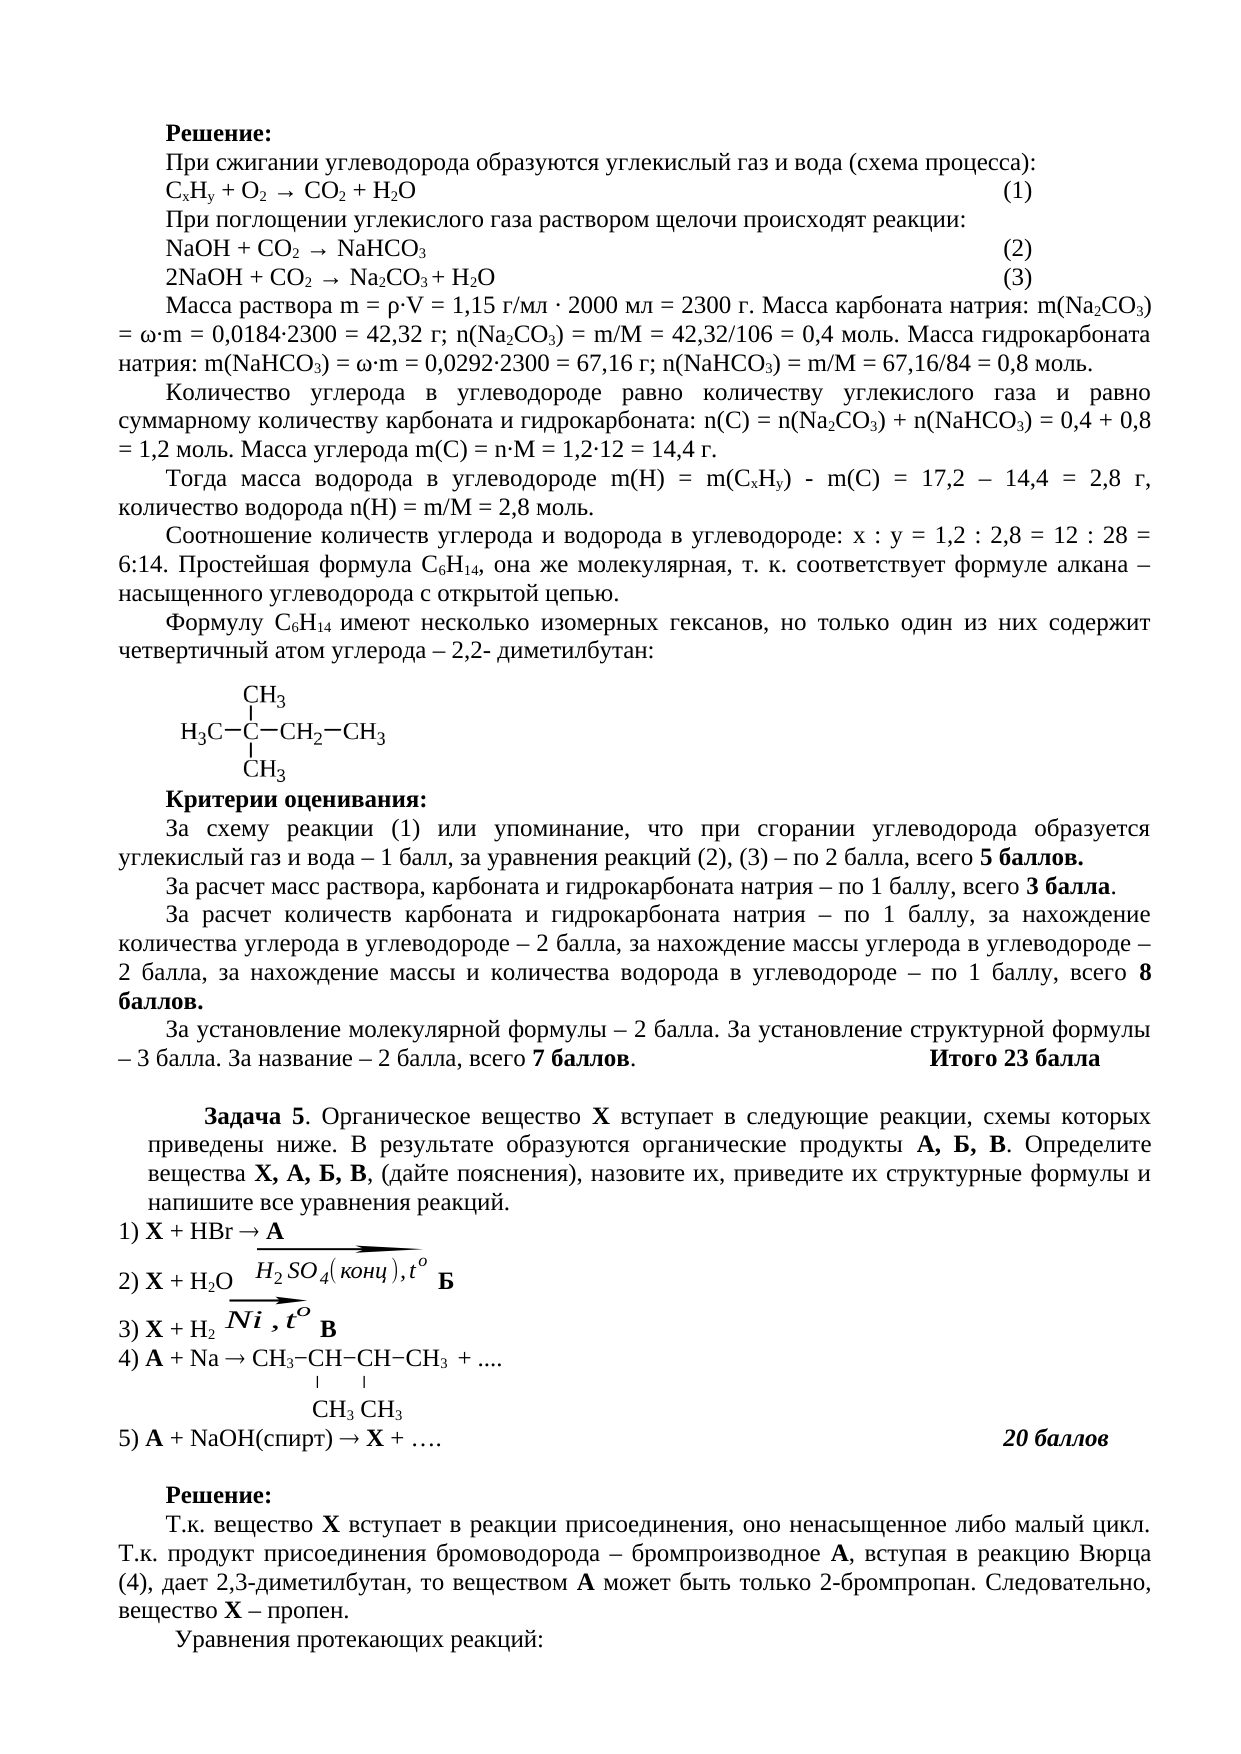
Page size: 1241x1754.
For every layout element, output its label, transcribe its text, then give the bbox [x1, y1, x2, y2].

text Т.к. вещество X вступает в реакции присоединения, оно ненасыщенное либо малый цикл. Т.к. продукт присоединения бромоводорода – бромпроизводное А, вступая в реакцию Вюрца (4), дает 2,3-диметилбутан, то веществом А может быть только 2-бромпропан. Следовательно, вещество X – пропен. [118, 1509, 1152, 1624]
list При сжигании углеводорода образуются углекислый газ и вода (схема процесса): [118, 147, 1152, 176]
text 4) А + Na CH3−CH−CH−CH3 + .... [118, 1343, 1152, 1372]
text Соотношение количеств углерода и водорода в углеводороде: x : y = 1,2 : 2,8 = 12 : 28 = 6:14. Простейшая формула С6H14, она же молекулярная, т. к. соответствует формуле алкана – насыщенного углеводорода с открытой цепью. [118, 521, 1152, 607]
text За установление молекулярной формулы – 2 балла. За установление структурной формулы – 3 балла. За название – 2 балла, всего 7 баллов. Итого 23 балла [118, 1014, 1152, 1072]
text За схему реакции (1) или упоминание, что при сгорании углеводорода образуется углекислый газ и вода – 1 балл, за уравнения реакций (2), (3) – по 2 балла, всего 5 баллов. [118, 813, 1152, 871]
text Формулу С6H14 имеют несколько изомерных гексанов, но только один из них содержит четвертичный атом углерода – 2,2- диметилбутан: [118, 607, 1152, 664]
text За расчет количеств карбоната и гидрокарбоната натрия – по 1 баллу, за нахождение количества углерода в углеводороде – 2 балла, за нахождение массы углерода в углеводороде – 2 балла, за нахождение массы и количества водорода в углеводороде – по 1 баллу, всего 8 баллов. [118, 899, 1152, 1014]
text 5) А + NaOH(спирт) X + …. 20 баллов [118, 1423, 1152, 1452]
text При поглощении углекислого газа раствором щелочи происходят реакции: [118, 204, 1152, 233]
text Масса раствора m = ρ∙V = 1,15 г/мл ∙ 2000 мл = 2300 г. Масса карбоната натрия: m(Na2CO3) = ω∙m = 0,0184∙2300 = 42,32 г; n(Na2CO3) = m/M = 42,32/106 = 0,4 моль. Масса гидрокарбоната натрия: m(NaHCO3) = ω∙m = 0,0292∙2300 = 67,16 г; n(NaHCO3) = m/M = 67,16/84 = 0,8 моль. [118, 291, 1152, 377]
text NaOH + CO2 → NaHCO3 (2) [118, 233, 1152, 262]
text 1) X + HBr A [118, 1216, 1152, 1244]
text Тогда масса водорода в углеводороде m(H) = m(CxHy) - m(C) = 17,2 – 14,4 = 2,8 г, количество водорода n(H) = m/M = 2,8 моль. [118, 463, 1152, 521]
list CxHy + O2 → CO2 + H2O (1) [118, 176, 1152, 204]
text 2NaOH + CO2 → Na2CO3 + H2O (3) [118, 262, 1152, 291]
text Решение: [118, 118, 1152, 147]
text За расчет масс раствора, карбоната и гидрокарбоната натрия – по 1 баллу, всего 3 балла. [118, 871, 1152, 899]
text Задача 5. Органическое вещество X вступает в следующие реакции, схемы которых приведены ниже. В результате образуются органические продукты А, Б, В. Определите вещества X, А, Б, В, (дайте пояснения), назовите их, приведите их структурные формулы и напишите все уравнения реакций. [148, 1101, 1152, 1216]
text 3) X + H2 В [118, 1295, 1152, 1343]
text 2) X + H2O Б [118, 1244, 1152, 1295]
picture [165, 664, 389, 785]
text Критерии оценивания: [118, 784, 1152, 813]
text Уравнения протекающих реакций: [118, 1624, 1152, 1653]
text Решение: [118, 1481, 1152, 1509]
text CH3 CH3 [156, 1394, 1152, 1423]
text Количество углерода в углеводороде равно количеству углекислого газа и равно суммарному количеству карбоната и гидрокарбоната: n(C) = n(Na2CO3) + n(NaHCO3) = 0,4 + 0,8 = 1,2 моль. Масса углерода m(C) = n∙M = 1,2∙12 = 14,4 г. [118, 377, 1152, 463]
